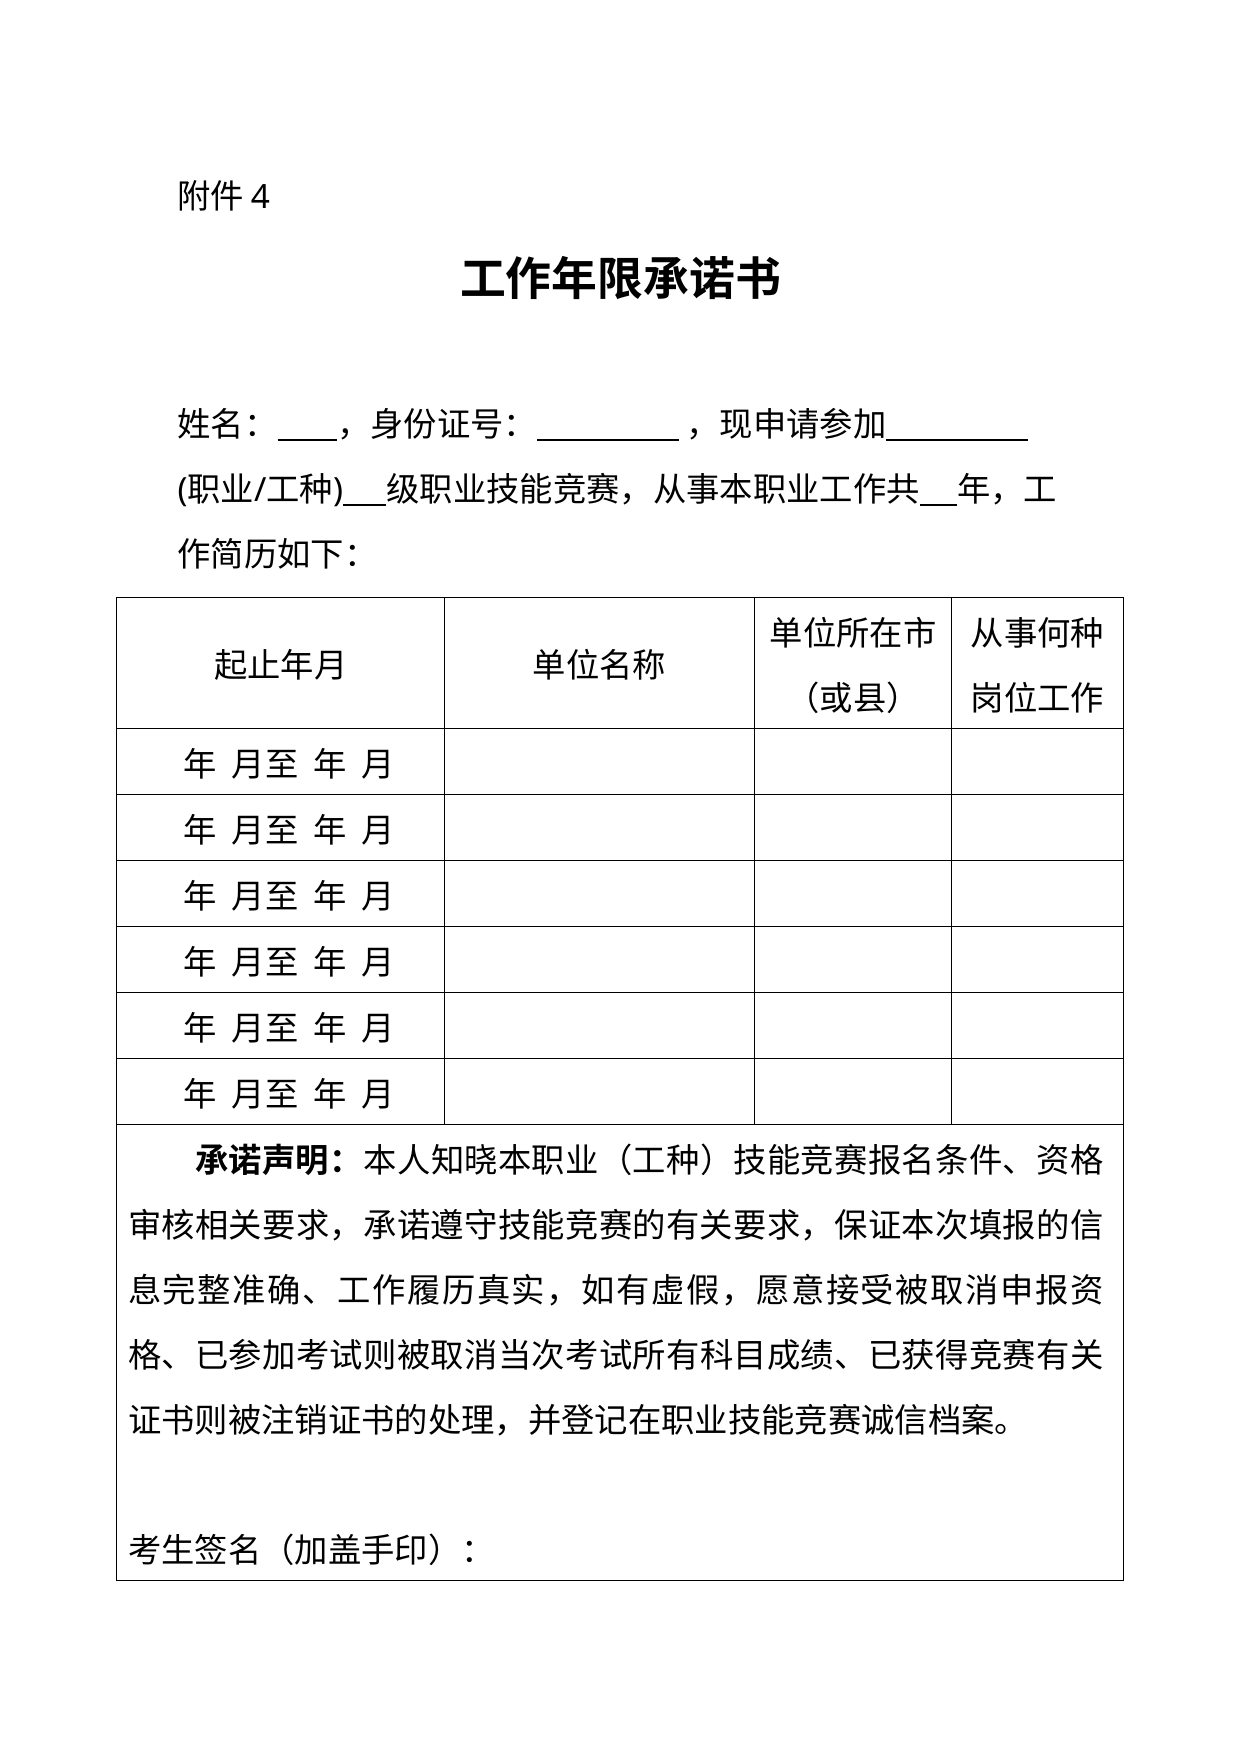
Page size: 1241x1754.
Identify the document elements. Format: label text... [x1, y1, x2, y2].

table_cell [952, 1059, 1123, 1124]
table_header 单位名称 [445, 598, 754, 728]
text 工作年限承诺书 [177, 227, 1063, 324]
table_cell [445, 861, 754, 926]
table_cell [755, 927, 951, 992]
table_cell [755, 795, 951, 860]
table_cell [755, 993, 951, 1058]
table_cell [755, 1059, 951, 1124]
table_cell 年 月至 年 月 [117, 861, 444, 926]
table_cell 年 月至 年 月 [117, 927, 444, 992]
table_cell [117, 1125, 1123, 1580]
table_cell 年 月至 年 月 [117, 729, 444, 794]
table_cell 年 月至 年 月 [117, 795, 444, 860]
table_cell [445, 927, 754, 992]
table_cell [952, 729, 1123, 794]
table_cell [445, 795, 754, 860]
table_cell 年 月至 年 月 [117, 993, 444, 1058]
table_cell 年 月至 年 月 [117, 1059, 444, 1124]
table_header 从事何种 岗位工作 [952, 598, 1123, 728]
text 姓名： ，身份证号： ，现申请参加 (职业/工种) 级职业技能竞赛，从事本职业工作共 年，工作简历如下： [177, 389, 1063, 584]
table_cell [445, 1059, 754, 1124]
table_cell [952, 861, 1123, 926]
table_cell [755, 861, 951, 926]
table_cell [952, 927, 1123, 992]
table_cell [952, 993, 1123, 1058]
table_header 单位所在市（或县） [755, 598, 951, 728]
table_cell [445, 729, 754, 794]
text 附件4 [177, 162, 1063, 227]
table_cell [952, 795, 1123, 860]
table_cell [755, 729, 951, 794]
table_cell [445, 993, 754, 1058]
table_header 起止年月 [117, 598, 444, 728]
